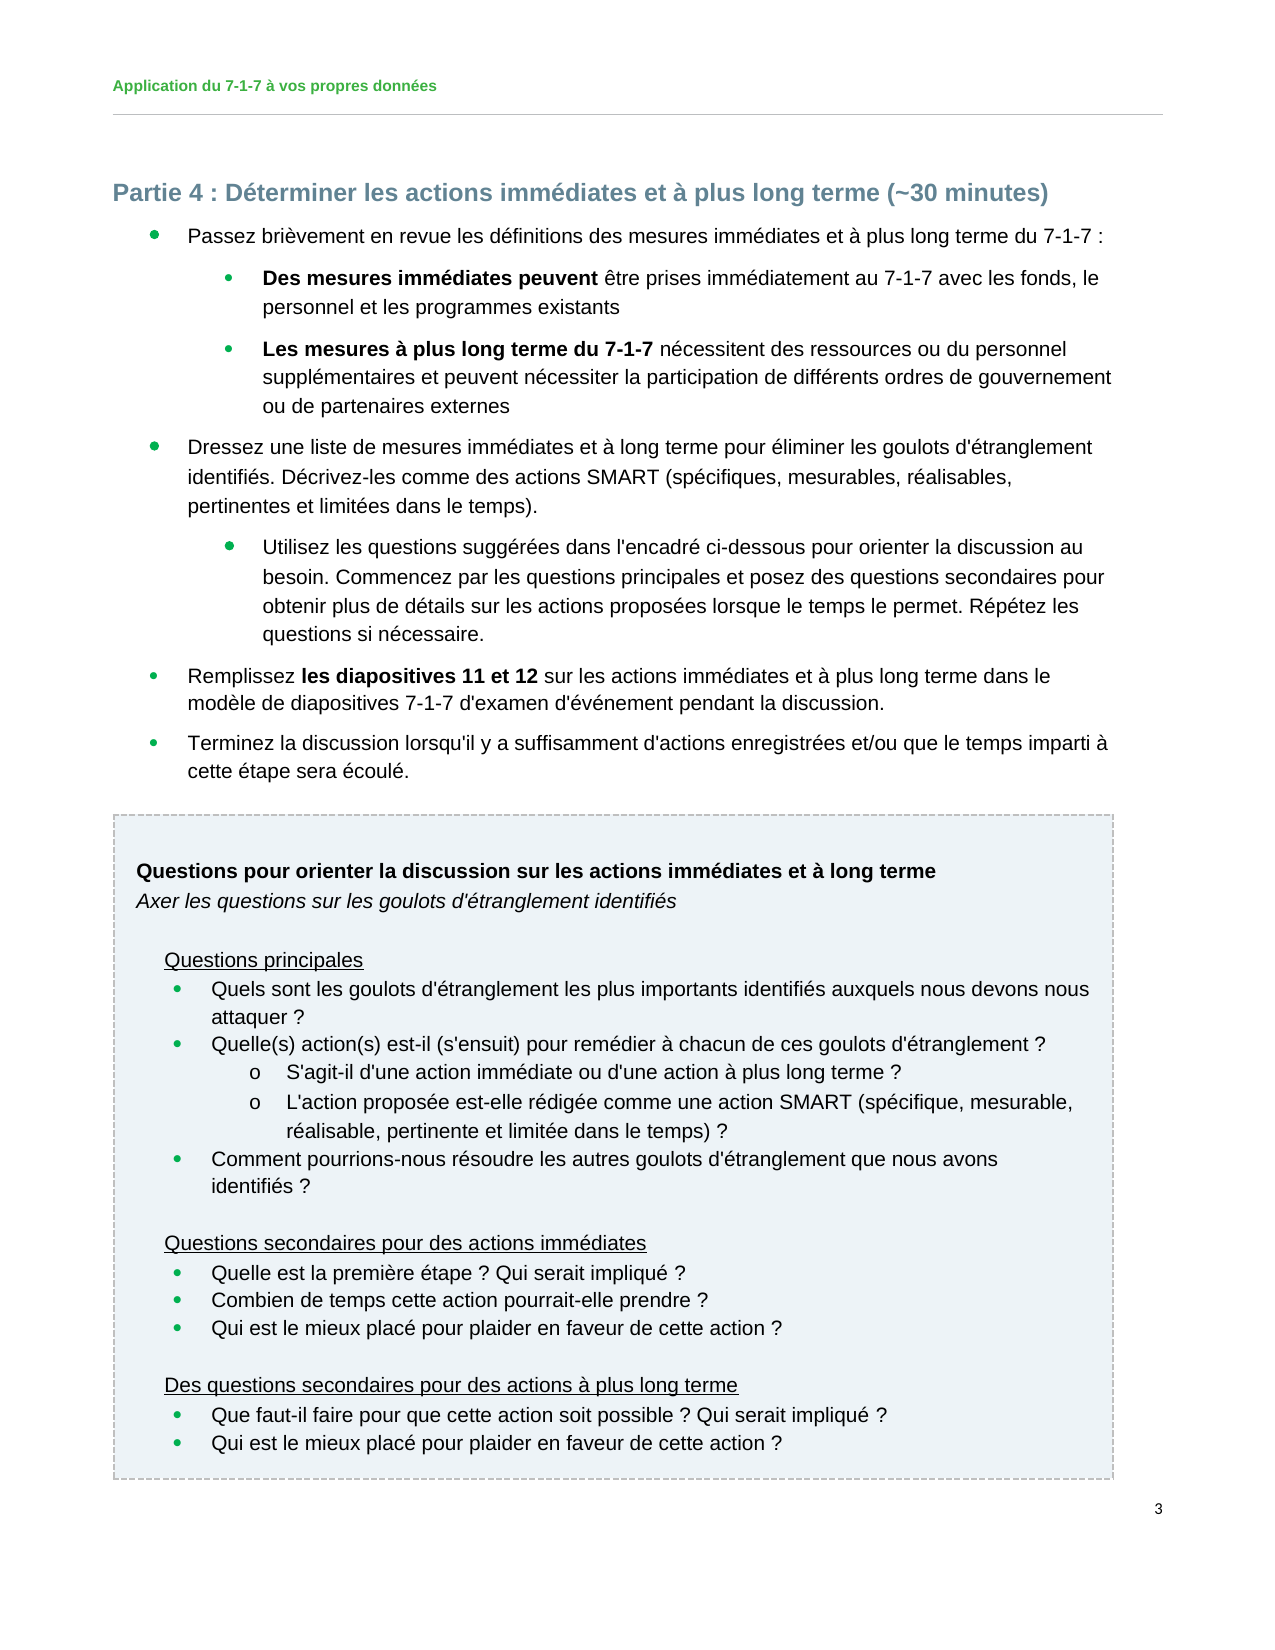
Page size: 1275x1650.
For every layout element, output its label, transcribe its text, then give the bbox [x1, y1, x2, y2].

list Terminez la discussion lorsqu'il y a suffisamment d'actions enregistrées et/ou que le temps imparti à cette étape sera écoulé. [150, 731, 1116, 783]
list Utilisez les questions suggérées dans l'encadré ci-dessous pour orienter la discussion au besoin. Commencez par les questions principales et posez des questions secondaires pour obtenir plus de détails sur les actions proposées lorsque le temps le permet. Répétez les questions si nécessaire. [225, 535, 1116, 646]
list Passez brièvement en revue les définitions des mesures immédiates et à plus long terme du 7-1-7 : [150, 224, 1116, 249]
text Partie 4 : Déterminer les actions immédiates et à plus long terme (~30 minutes) [112, 178, 1162, 207]
list Dressez une liste de mesures immédiates et à long terme pour éliminer les goulots d'étranglement identifiés. Décrivez-les comme des actions SMART (spécifiques, mesurables, réalisables, pertinentes et limitées dans le temps). [150, 435, 1116, 518]
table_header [114, 814, 1113, 1478]
list Des mesures immédiates peuvent être prises immédiatement au 7-1-7 avec les fonds, le personnel et les programmes existants [225, 266, 1116, 319]
list Remplissez les diapositives 11 et 12 sur les actions immédiates et à plus long terme dans le modèle de diapositives 7-1-7 d'examen d'événement pendant la discussion. [150, 663, 1116, 715]
list Les mesures à plus long terme du 7-1-7 nécessitent des ressources ou du personnel supplémentaires et peuvent nécessiter la participation de différents ordres de gouvernement ou de partenaires externes [225, 336, 1116, 418]
